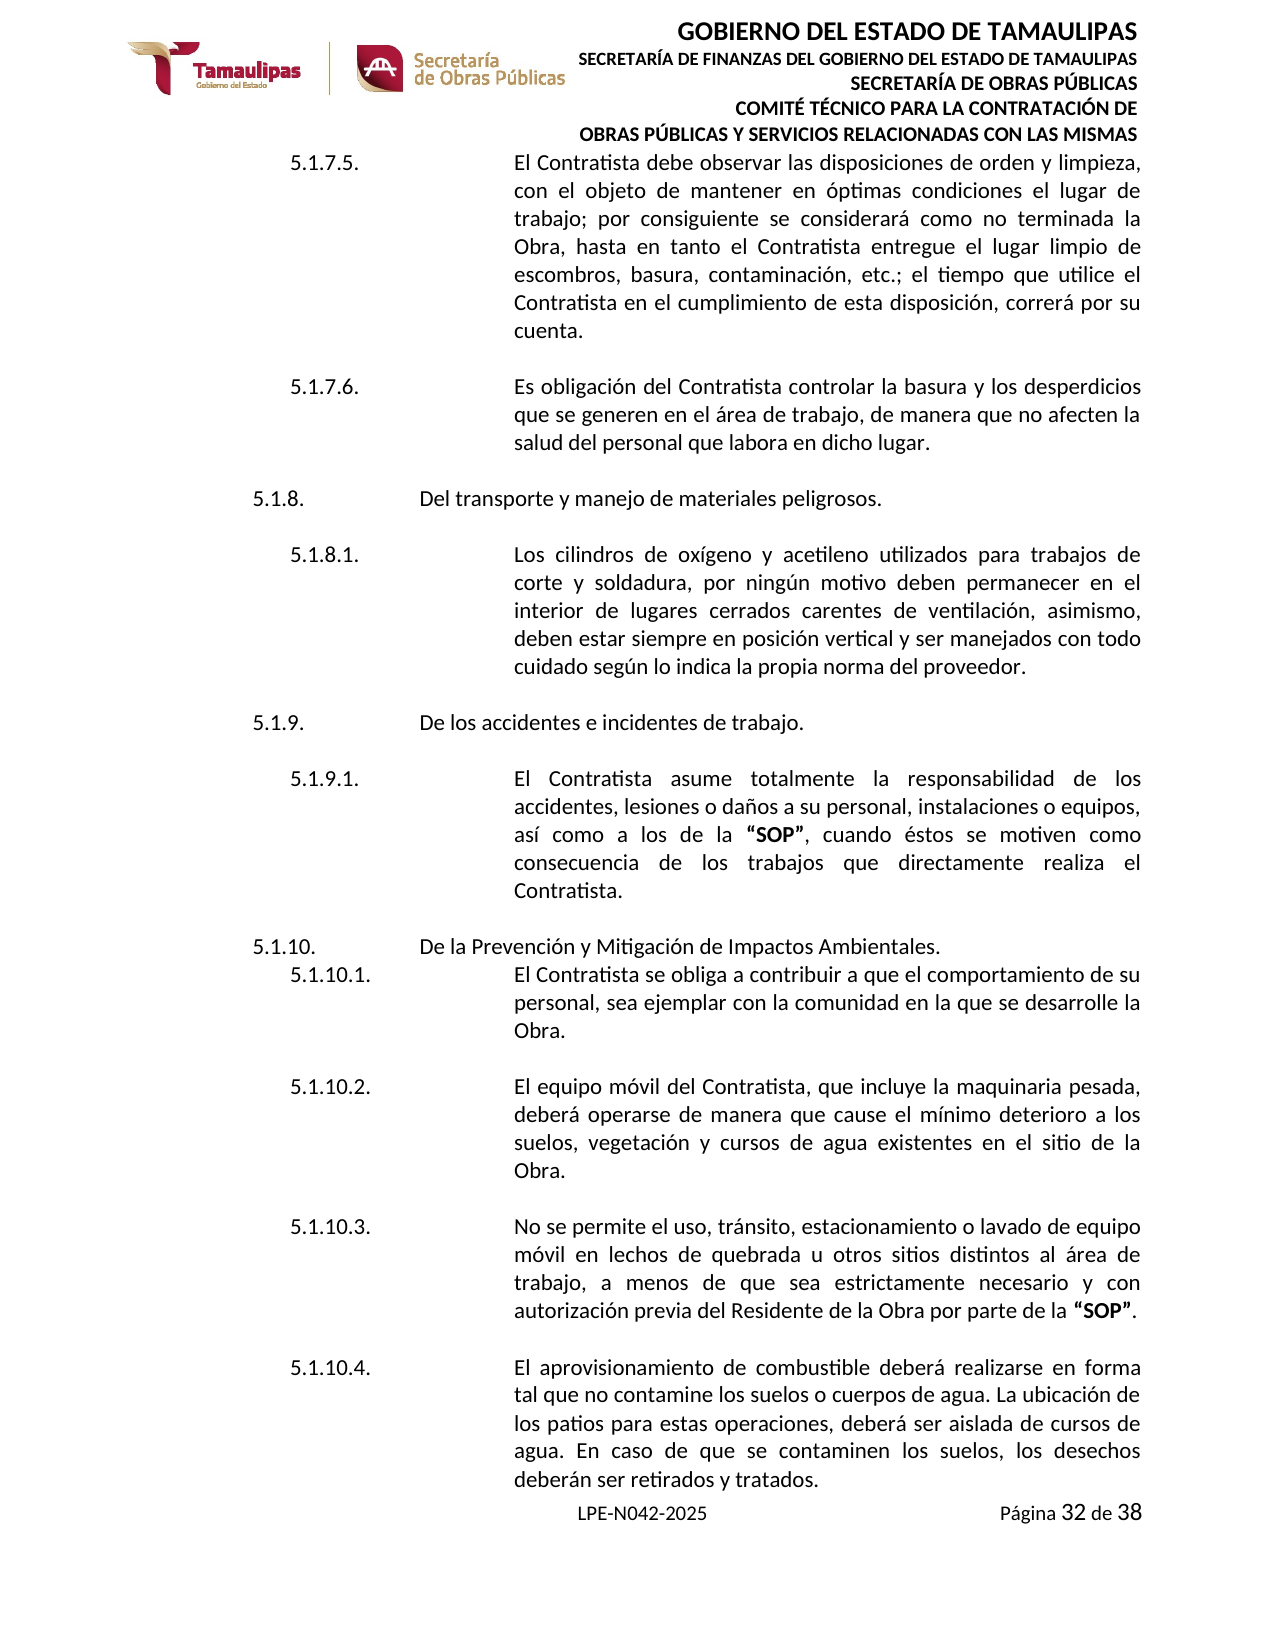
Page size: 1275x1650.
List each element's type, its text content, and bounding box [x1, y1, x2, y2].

list Los cilindros de oxígeno y acetileno utilizados para trabajos de corte y soldadura, por ningún motivo deben permanecer en el interior de lugares cerrados carentes de ventilación, asimismo, deben estar siempre en posición vertical y ser manejados con todo cuidado según lo indica la propia norma del proveedor. [290, 540, 1142, 680]
list El equipo móvil del Contratista, que incluye la maquinaria pesada, deberá operarse de manera que cause el mínimo deterioro a los suelos, vegetación y cursos de agua existentes en el sitio de la Obra. [290, 1072, 1142, 1184]
list No se permite el uso, tránsito, estacionamiento o lavado de equipo móvil en lechos de quebrada u otros sitios distintos al área de trabajo, a menos de que sea estrictamente necesario y con autorización previa del Residente de la Obra por parte de la “SOP”. [290, 1212, 1142, 1324]
list El Contratista debe observar las disposiciones de orden y limpieza, con el objeto de mantener en óptimas condiciones el lugar de trabajo; por consiguiente se considerará como no terminada la Obra, hasta en tanto el Contratista entregue el lugar limpio de escombros, basura, contaminación, etc.; el tiempo que utilice el Contratista en el cumplimiento de esta disposición, correrá por su cuenta. [290, 148, 1142, 344]
list El Contratista se obliga a contribuir a que el comportamiento de su personal, sea ejemplar con la comunidad en la que se desarrolle la Obra. [290, 960, 1142, 1044]
list El Contratista asume totalmente la responsabilidad de los accidentes, lesiones o daños a su personal, instalaciones o equipos, así como a los de la “SOP”, cuando éstos se motiven como consecuencia de los trabajos que directamente realiza el Contratista. [290, 764, 1142, 904]
list El aprovisionamiento de combustible deberá realizarse en forma tal que no contamine los suelos o cuerpos de agua. La ubicación de los patios para estas operaciones, deberá ser aislada de cursos de agua. En caso de que se contaminen los suelos, los desechos deberán ser retirados y tratados. [290, 1353, 1142, 1493]
picture [120, 19, 657, 111]
list Es obligación del Contratista controlar la basura y los desperdicios que se generen en el área de trabajo, de manera que no afecten la salud del personal que labora en dicho lugar. [290, 372, 1142, 456]
list De la Prevención y Mitigación de Impactos Ambientales. [252, 932, 1142, 960]
list De los accidentes e incidentes de trabajo. [252, 708, 1142, 736]
list Del transporte y manejo de materiales peligrosos. [252, 484, 1142, 512]
